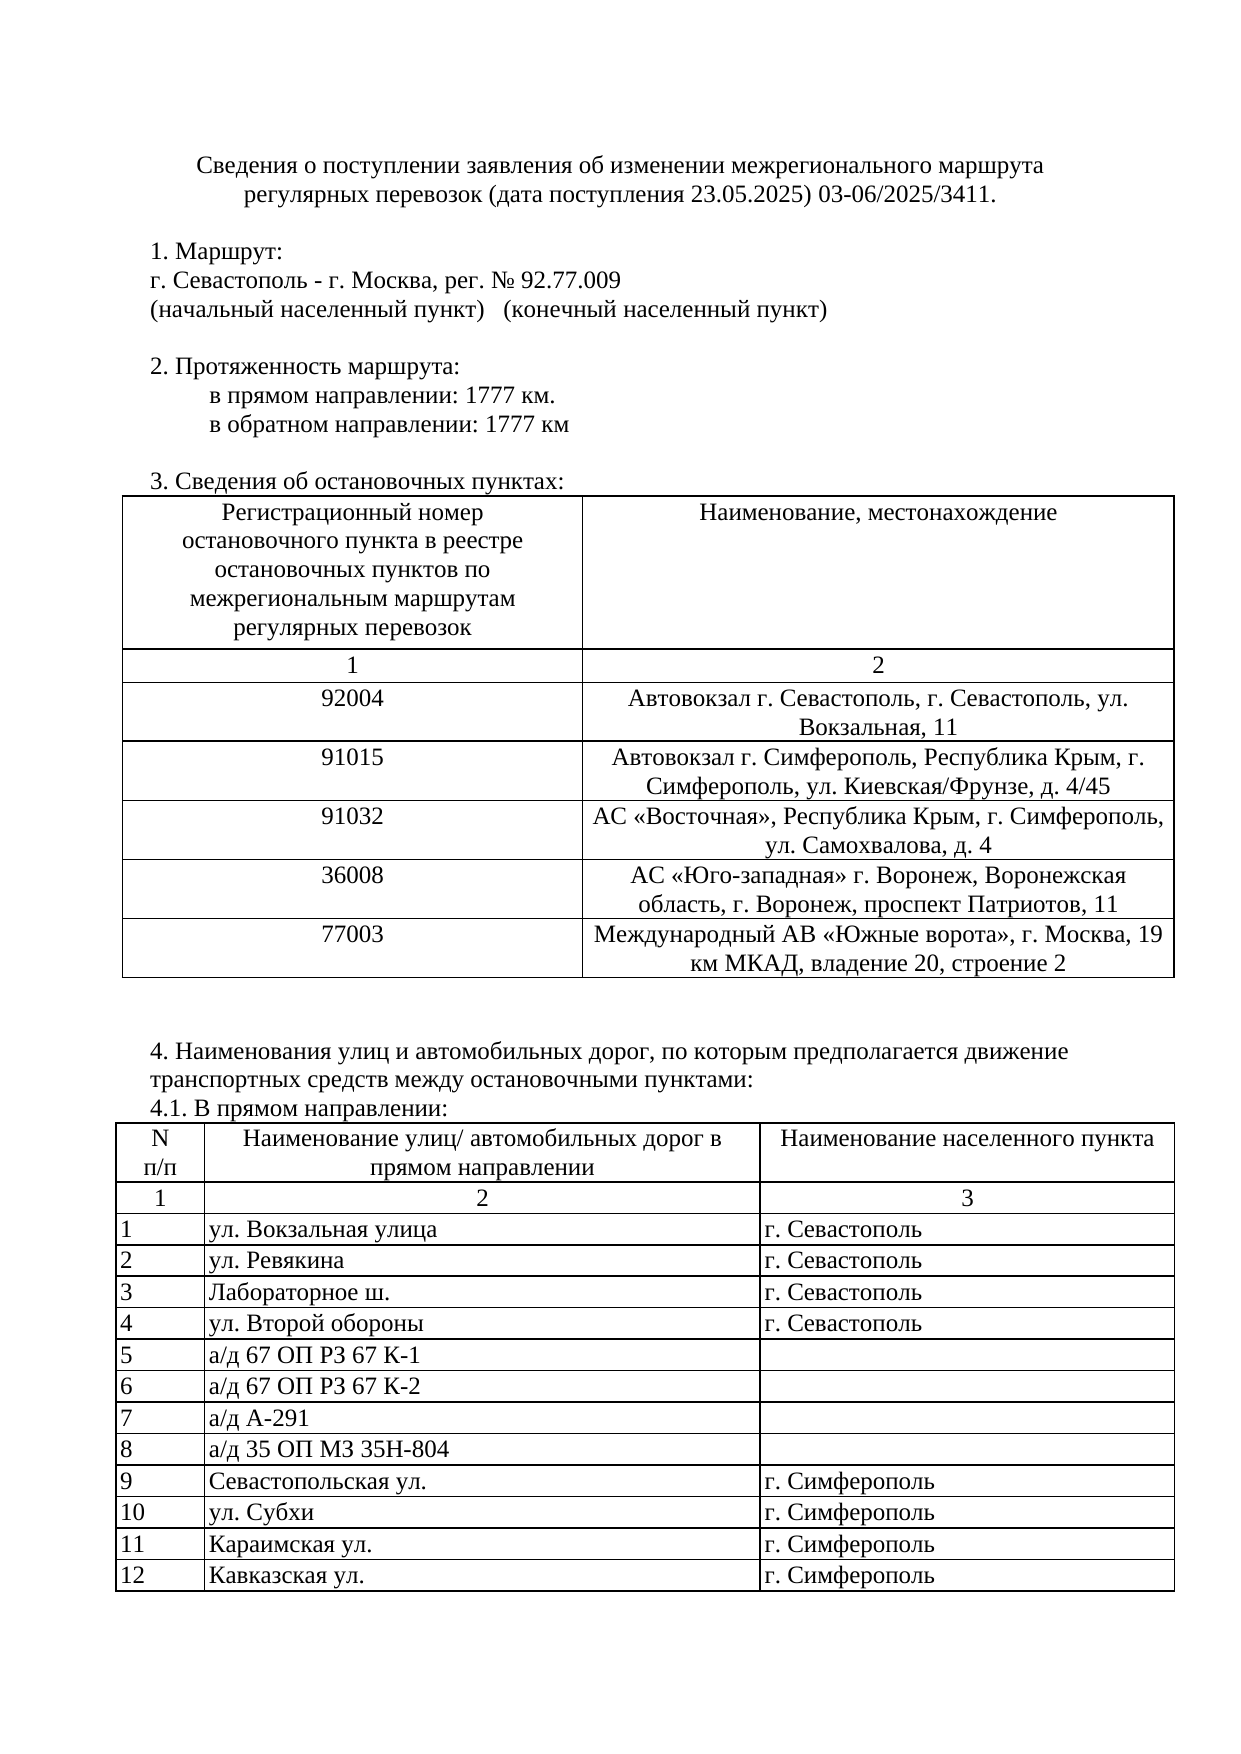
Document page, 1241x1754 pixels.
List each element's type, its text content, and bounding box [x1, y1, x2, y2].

table_cell 91015 [123, 742, 582, 799]
table_cell [761, 1434, 1174, 1464]
table_cell 7 [117, 1403, 204, 1433]
table_cell 11 [117, 1529, 204, 1558]
table_cell 2 [205, 1183, 759, 1212]
table_cell Кавказская ул. [205, 1560, 759, 1590]
table_cell Международный АВ «Южные ворота», г. Москва, 19 км МКАД, владение 20, строение 2 [583, 919, 1173, 977]
text г. Севастополь - г. Москва, рег. № 92.77.009 [150, 265, 1090, 294]
table_cell 1 [117, 1214, 204, 1244]
table_cell Автовокзал г. Симферополь, Республика Крым, г. Симферополь, ул. Киевская/Фрунзе, д. 4/45 [583, 742, 1173, 799]
text в прямом направлении: 1777 км. [150, 380, 1090, 409]
table_cell ул. Ревякина [205, 1246, 759, 1275]
table_cell г. Симферополь [761, 1466, 1174, 1496]
table_cell Лабораторное ш. [205, 1277, 759, 1307]
table_cell Автовокзал г. Севастополь, г. Севастополь, ул. Вокзальная, 11 [583, 683, 1173, 740]
table_cell Караимская ул. [205, 1529, 759, 1558]
table_cell 36008 [123, 860, 582, 918]
table_cell г. Симферополь [761, 1497, 1174, 1527]
table_cell г. Симферополь [761, 1529, 1174, 1558]
table_cell [761, 1371, 1174, 1401]
table_cell 1 [117, 1183, 204, 1212]
text Сведения о поступлении заявления об изменении межрегионального маршрута регулярных перевозок (дата поступления 23.05.2025) 03-06/2025/3411. [150, 150, 1090, 207]
table_header Наименование улиц/ автомобильных дорог в прямом направлении [205, 1124, 759, 1181]
text 1. Маршрут: [150, 236, 1090, 265]
table_cell а/д 35 ОП МЗ 35Н-804 [205, 1434, 759, 1464]
table_header Регистрационный номер остановочного пункта в реестре остановочных пунктов по межрегиональным маршрутам регулярных перевозок [123, 497, 582, 648]
table_cell Севастопольская ул. [205, 1466, 759, 1496]
table_cell а/д 67 ОП РЗ 67 К-1 [205, 1340, 759, 1370]
table_cell 6 [117, 1371, 204, 1401]
text (начальный населенный пункт) (конечный населенный пункт) [150, 294, 1090, 322]
table_cell ул. Субхи [205, 1497, 759, 1527]
table_cell 12 [117, 1560, 204, 1590]
table_cell г. Севастополь [761, 1277, 1174, 1307]
table_cell ул. Второй обороны [205, 1308, 759, 1338]
table_cell 5 [117, 1340, 204, 1370]
table_cell 3 [117, 1277, 204, 1307]
table_cell 2 [583, 650, 1173, 681]
table_header Наименование населенного пункта [761, 1124, 1174, 1181]
table_cell а/д А-291 [205, 1403, 759, 1433]
text 2. Протяженность маршрута: [150, 351, 1090, 380]
table_cell АС «Юго-западная» г. Воронеж, Воронежская область, г. Воронеж, проспект Патриотов, 11 [583, 860, 1173, 918]
table_cell 91032 [123, 801, 582, 858]
table_cell г. Симферополь [761, 1560, 1174, 1590]
text 4.1. В прямом направлении: [150, 1093, 1090, 1122]
table_cell [761, 1403, 1174, 1433]
table_cell г. Севастополь [761, 1308, 1174, 1338]
text в обратном направлении: 1777 км [150, 409, 1090, 437]
table_cell а/д 67 ОП РЗ 67 К-2 [205, 1371, 759, 1401]
table_cell ул. Вокзальная улица [205, 1214, 759, 1244]
table_cell 10 [117, 1497, 204, 1527]
table_cell г. Севастополь [761, 1214, 1174, 1244]
table_cell г. Севастополь [761, 1246, 1174, 1275]
table_header N п/п [117, 1124, 204, 1181]
table_cell 9 [117, 1466, 204, 1496]
table_header Наименование, местонахождение [583, 497, 1173, 648]
table_cell 8 [117, 1434, 204, 1464]
table_cell 77003 [123, 919, 582, 977]
text 3. Сведения об остановочных пунктах: [150, 466, 1090, 495]
table_cell 92004 [123, 683, 582, 740]
table_cell 4 [117, 1308, 204, 1338]
text 4. Наименования улиц и автомобильных дорог, по которым предполагается движение транспортных средств между остановочными пунктами: [150, 1036, 1090, 1093]
table_cell 1 [123, 650, 582, 681]
table_cell [761, 1340, 1174, 1370]
table_cell 3 [761, 1183, 1174, 1212]
table_cell АС «Восточная», Республика Крым, г. Симферополь, ул. Самохвалова, д. 4 [583, 801, 1173, 858]
table_cell 2 [117, 1246, 204, 1275]
